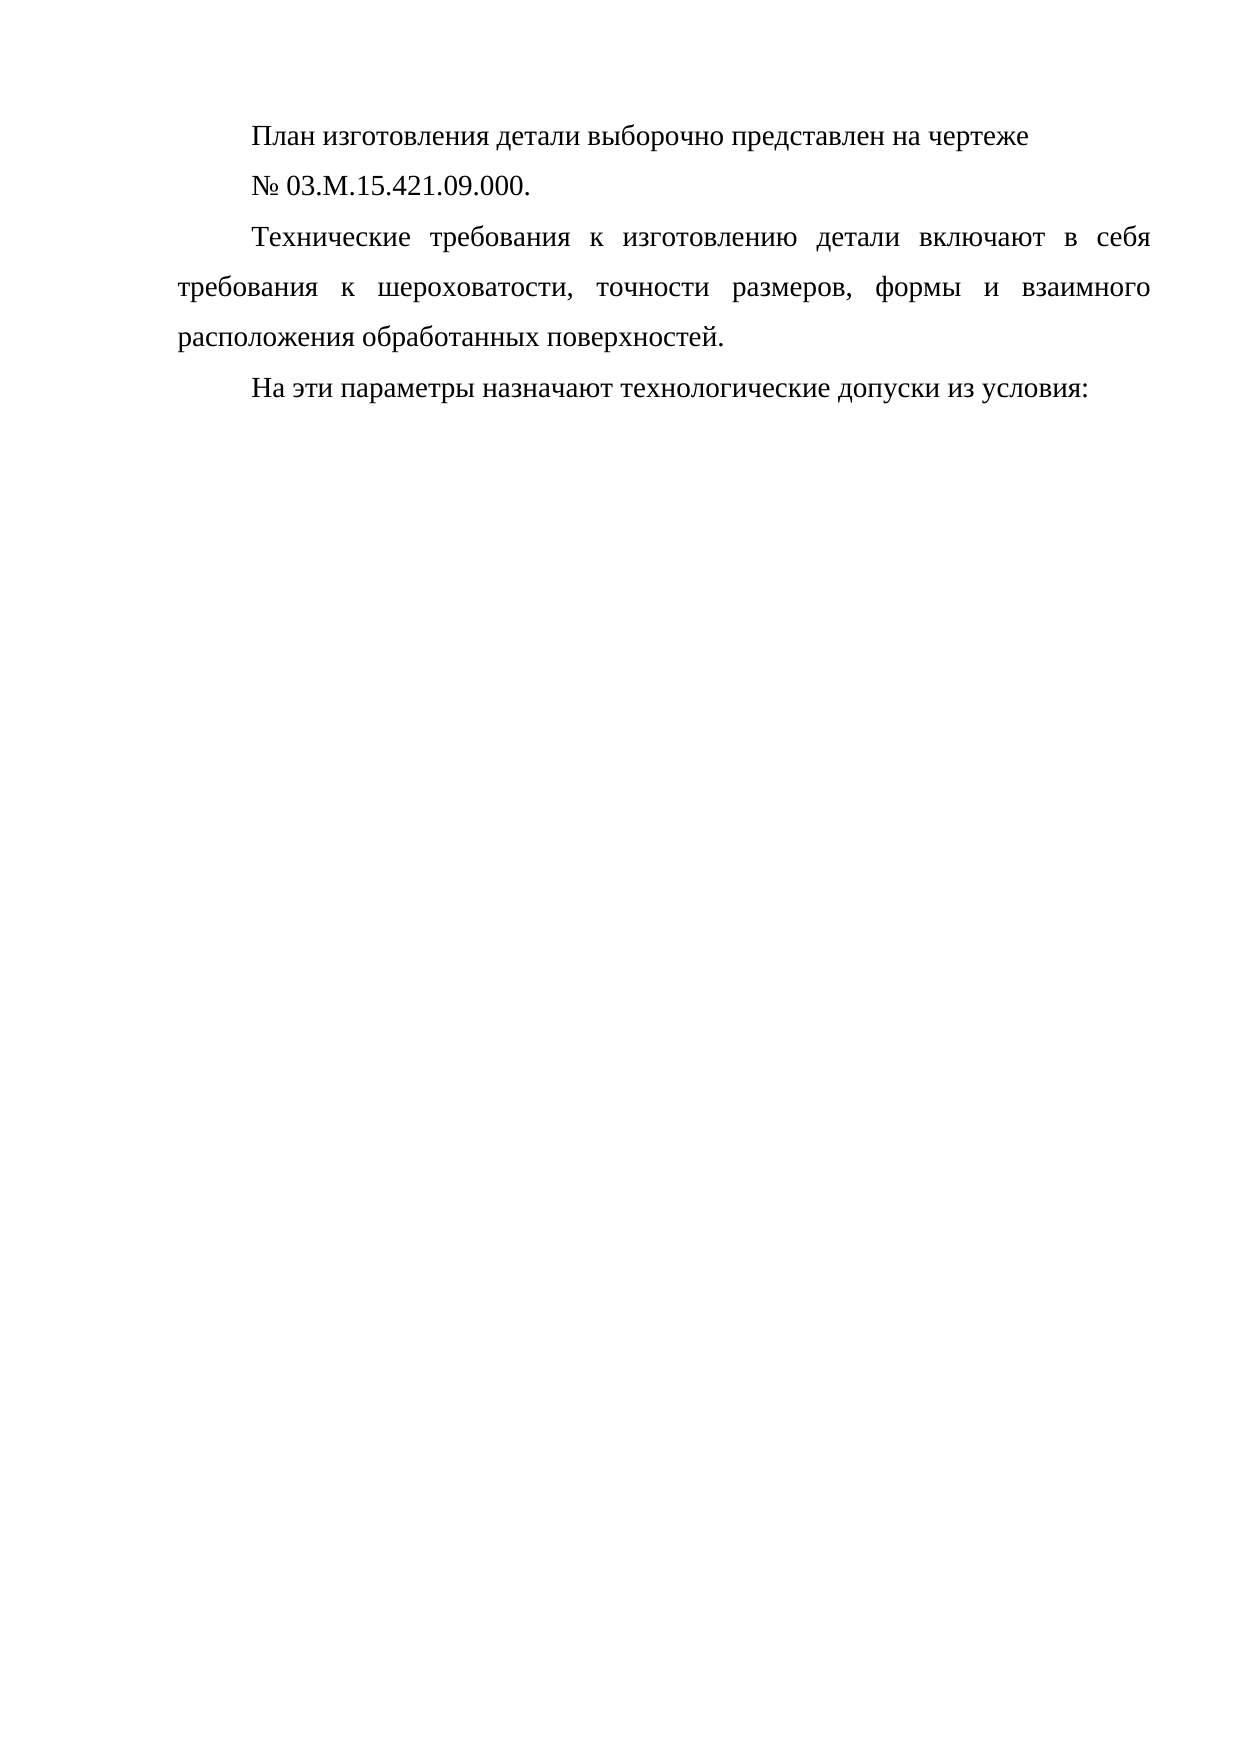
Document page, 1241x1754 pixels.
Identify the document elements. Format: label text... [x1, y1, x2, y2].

text Технические требования к изготовлению детали включают в себя требования к шероховатости, точности размеров, формы и взаимного расположения обработанных поверхностей. [177, 219, 1152, 353]
text План изготовления детали выборочно представлен на чертеже [177, 118, 1152, 152]
text На эти параметры назначают технологические допуски из условия: [177, 370, 1152, 403]
text № 03.М.15.421.09.000. [177, 168, 1152, 202]
